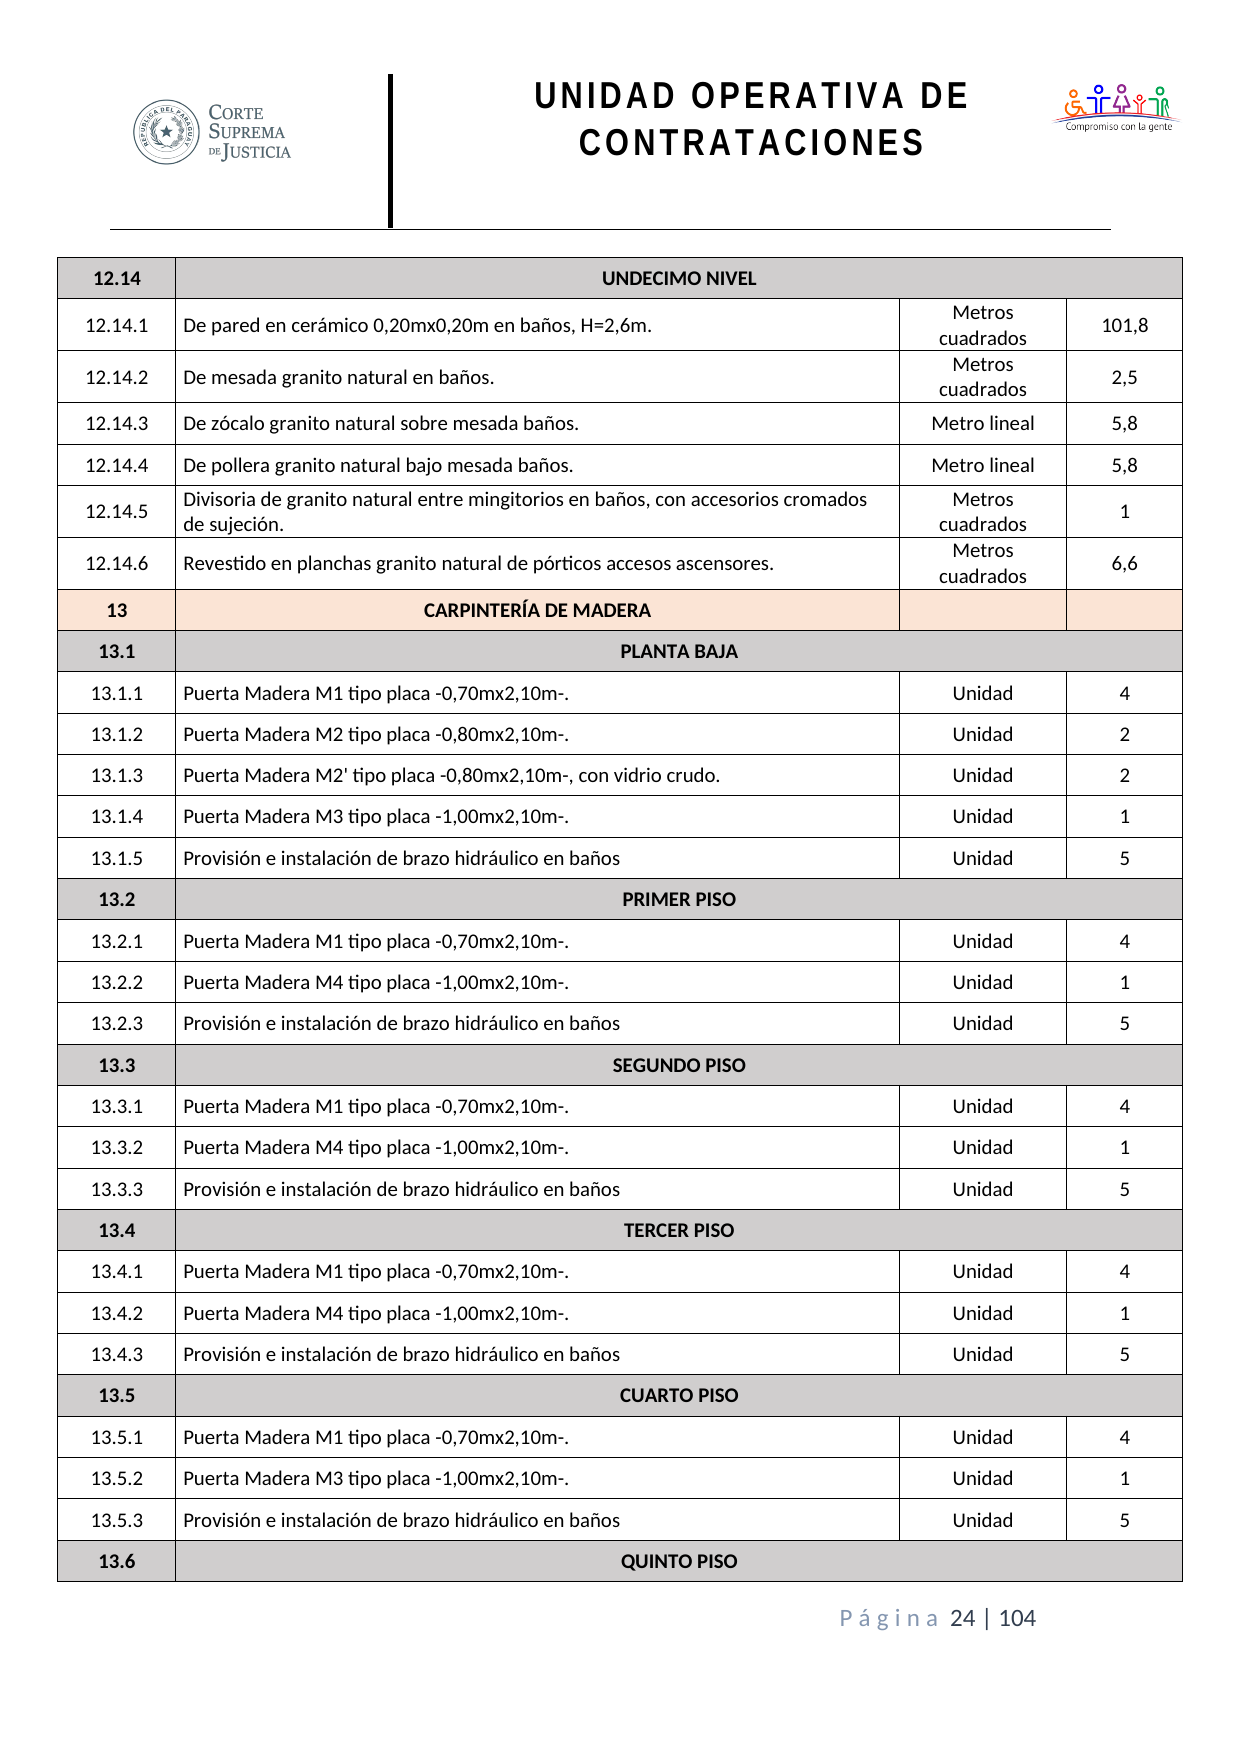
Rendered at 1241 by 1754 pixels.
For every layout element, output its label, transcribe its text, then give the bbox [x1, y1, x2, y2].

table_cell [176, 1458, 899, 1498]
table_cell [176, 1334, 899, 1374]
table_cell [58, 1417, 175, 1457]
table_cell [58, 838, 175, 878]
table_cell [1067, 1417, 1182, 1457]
table_cell 12.14.5 [58, 486, 175, 537]
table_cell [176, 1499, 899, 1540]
table_cell De pollera granito natural bajo mesada baños. [176, 445, 899, 485]
table_cell Metro lineal [900, 445, 1066, 485]
table_cell Metros cuadrados [900, 538, 1066, 588]
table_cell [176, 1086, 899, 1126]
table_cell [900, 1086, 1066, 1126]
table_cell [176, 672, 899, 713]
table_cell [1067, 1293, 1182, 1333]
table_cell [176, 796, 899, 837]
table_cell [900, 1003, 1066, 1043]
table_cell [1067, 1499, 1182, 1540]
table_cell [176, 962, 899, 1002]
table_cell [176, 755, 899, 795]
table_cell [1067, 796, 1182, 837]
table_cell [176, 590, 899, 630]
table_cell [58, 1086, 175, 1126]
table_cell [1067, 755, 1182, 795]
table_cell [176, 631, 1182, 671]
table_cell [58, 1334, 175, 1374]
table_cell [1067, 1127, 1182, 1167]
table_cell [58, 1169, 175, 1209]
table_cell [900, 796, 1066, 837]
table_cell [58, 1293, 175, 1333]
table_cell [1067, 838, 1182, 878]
table_cell 12.14.2 [58, 351, 175, 402]
table_cell 5,8 [1067, 403, 1182, 443]
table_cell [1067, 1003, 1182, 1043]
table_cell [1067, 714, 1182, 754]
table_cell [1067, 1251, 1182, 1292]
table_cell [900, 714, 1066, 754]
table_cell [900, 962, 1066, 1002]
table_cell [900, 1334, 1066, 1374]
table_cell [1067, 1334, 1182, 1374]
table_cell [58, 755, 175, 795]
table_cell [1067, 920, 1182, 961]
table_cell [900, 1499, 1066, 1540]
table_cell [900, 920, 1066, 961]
table_cell De mesada granito natural en baños. [176, 351, 899, 402]
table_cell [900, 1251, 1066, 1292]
table_cell UNDECIMO NIVEL [176, 258, 1182, 298]
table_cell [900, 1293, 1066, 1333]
table_cell 101,8 [1067, 299, 1182, 350]
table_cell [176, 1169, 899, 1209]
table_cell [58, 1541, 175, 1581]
table_cell Metro lineal [900, 403, 1066, 443]
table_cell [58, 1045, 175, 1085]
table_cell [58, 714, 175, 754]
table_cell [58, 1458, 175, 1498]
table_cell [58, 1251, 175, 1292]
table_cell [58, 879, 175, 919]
table_cell 12.14.1 [58, 299, 175, 350]
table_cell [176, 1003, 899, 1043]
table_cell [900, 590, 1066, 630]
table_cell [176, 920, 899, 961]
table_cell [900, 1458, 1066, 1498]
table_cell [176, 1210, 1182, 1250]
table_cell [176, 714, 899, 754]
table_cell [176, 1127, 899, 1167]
table_cell Metros cuadrados [900, 351, 1066, 402]
table_cell 6,6 [1067, 538, 1182, 588]
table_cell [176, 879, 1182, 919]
table_cell 13 [58, 590, 175, 630]
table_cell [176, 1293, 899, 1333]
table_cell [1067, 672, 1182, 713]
table_cell 1 [1067, 486, 1182, 537]
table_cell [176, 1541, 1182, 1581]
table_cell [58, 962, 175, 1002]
table_cell De pared en cerámico 0,20mx0,20m en baños, H=2,6m. [176, 299, 899, 350]
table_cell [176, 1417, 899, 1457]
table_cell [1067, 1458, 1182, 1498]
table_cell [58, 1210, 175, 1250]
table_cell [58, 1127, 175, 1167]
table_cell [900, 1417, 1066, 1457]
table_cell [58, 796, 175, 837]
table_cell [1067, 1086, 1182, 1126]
table_cell Revestido en planchas granito natural de pórticos accesos ascensores. [176, 538, 899, 588]
table_cell De zócalo granito natural sobre mesada baños. [176, 403, 899, 443]
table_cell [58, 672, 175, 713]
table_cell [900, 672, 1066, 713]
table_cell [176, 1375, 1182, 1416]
table_cell Divisoria de granito natural entre mingitorios en baños, con accesorios cromados de sujeción. [176, 486, 899, 537]
picture [117, 73, 310, 191]
table_cell Metros cuadrados [900, 486, 1066, 537]
table_cell 12.14.3 [58, 403, 175, 443]
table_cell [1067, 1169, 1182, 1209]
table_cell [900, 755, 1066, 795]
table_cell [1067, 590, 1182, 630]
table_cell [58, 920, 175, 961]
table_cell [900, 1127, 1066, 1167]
picture [1050, 81, 1183, 132]
table_cell Metros cuadrados [900, 299, 1066, 350]
table_cell 5,8 [1067, 445, 1182, 485]
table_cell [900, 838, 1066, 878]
table_cell 12.14.4 [58, 445, 175, 485]
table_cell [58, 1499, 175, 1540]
table_cell 12.14 [58, 258, 175, 298]
table_cell 2,5 [1067, 351, 1182, 402]
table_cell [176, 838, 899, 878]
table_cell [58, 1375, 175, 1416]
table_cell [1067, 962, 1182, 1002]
table_cell 12.14.6 [58, 538, 175, 588]
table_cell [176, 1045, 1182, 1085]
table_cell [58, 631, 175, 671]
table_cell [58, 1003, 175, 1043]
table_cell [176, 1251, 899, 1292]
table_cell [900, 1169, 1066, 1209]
